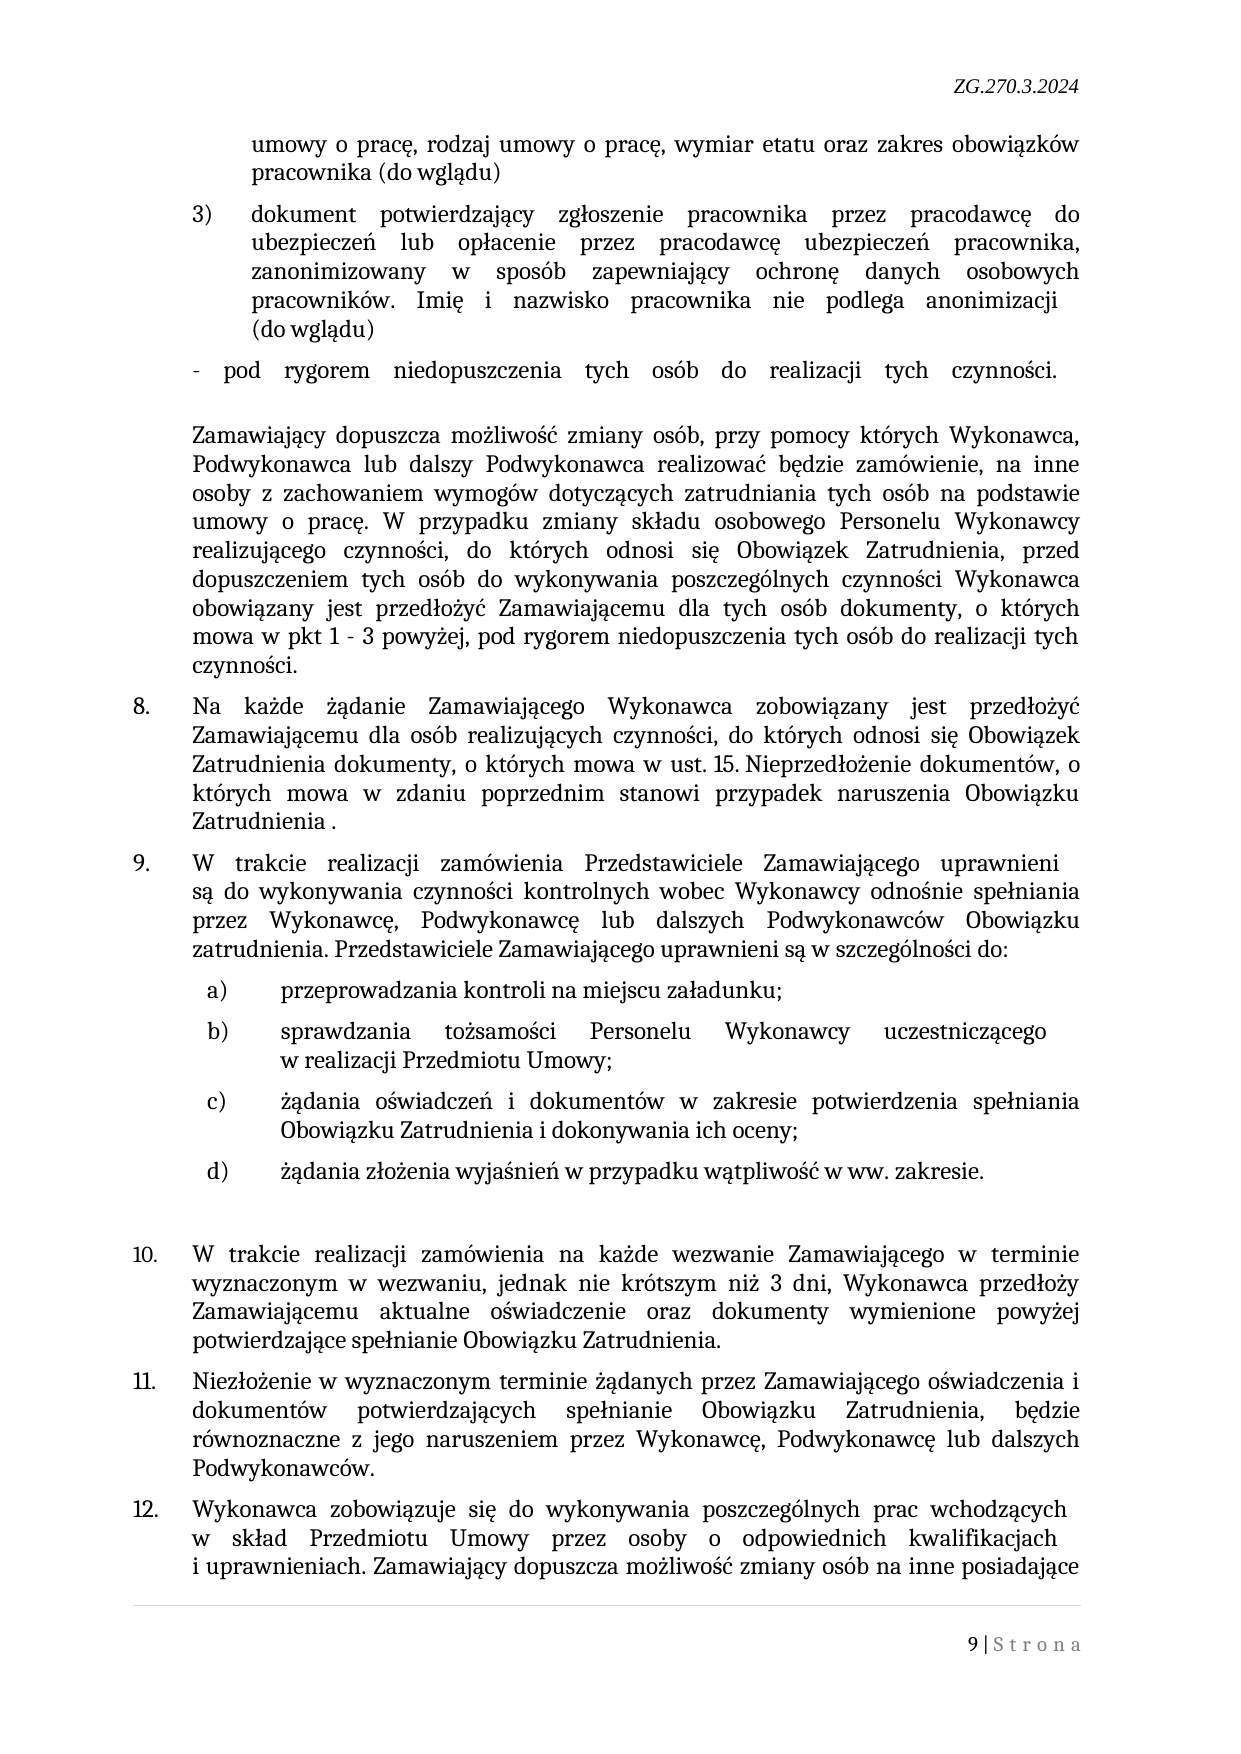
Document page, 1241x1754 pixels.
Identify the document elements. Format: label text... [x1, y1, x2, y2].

list sprawdzania tożsamości Personelu Wykonawcy uczestniczącego w realizacji Przedmiotu Umowy; [207, 1017, 1081, 1075]
text 8. Na każde żądanie Zamawiającego Wykonawca zobowiązany jest przedłożyć Zamawiającemu dla osób realizujących czynności, do których odnosi się Obowiązek Zatrudnienia dokumenty, o których mowa w ust. 15. Nieprzedłożenie dokumentów, o których mowa w zdaniu poprzednim stanowi przypadek naruszenia Obowiązku Zatrudnienia . [133, 692, 1081, 836]
text - pod rygorem niedopuszczenia tych osób do realizacji tych czynności. [192, 356, 1081, 408]
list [133, 1495, 1081, 1581]
text 9. W trakcie realizacji zamówienia Przedstawiciele Zamawiającego uprawnieni są do wykonywania czynności kontrolnych wobec Wykonawcy odnośnie spełniania przez Wykonawcę, Podwykonawcę lub dalszych Podwykonawców Obowiązku zatrudnienia. Przedstawiciele Zamawiającego uprawnieni są w szczególności do: [133, 848, 1081, 963]
list Niezłożenie w wyznaczonym terminie żądanych przez Zamawiającego oświadczenia i dokumentów potwierdzających spełnianie Obowiązku Zatrudnienia, będzie równoznaczne z jego naruszeniem przez Wykonawcę, Podwykonawcę lub dalszych Podwykonawców. [133, 1367, 1081, 1482]
list żądania złożenia wyjaśnień w przypadku wątpliwość w ww. zakresie. [207, 1157, 1081, 1186]
list przeprowadzania kontroli na miejscu załadunku; [207, 976, 1081, 1005]
list W trakcie realizacji zamówienia na każde wezwanie Zamawiającego w terminie wyznaczonym w wezwaniu, jednak nie krótszym niż 3 dni, Wykonawca przedłoży Zamawiającemu aktualne oświadczenie oraz dokumenty wymienione powyżej potwierdzające spełnianie Obowiązku Zatrudnienia. [133, 1240, 1081, 1355]
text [192, 129, 1081, 187]
text Zamawiający dopuszcza możliwość zmiany osób, przy pomocy których Wykonawca, Podwykonawca lub dalszy Podwykonawca realizować będzie zamówienie, na inne osoby z zachowaniem wymogów dotyczących zatrudniania tych osób na podstawie umowy o pracę. W przypadku zmiany składu osobowego Personelu Wykonawcy realizującego czynności, do których odnosi się Obowiązek Zatrudnienia, przed dopuszczeniem tych osób do wykonywania poszczególnych czynności Wykonawca obowiązany jest przedłożyć Zamawiającemu dla tych osób dokumenty, o których mowa w pkt 1 - 3 powyżej, pod rygorem niedopuszczenia tych osób do realizacji tych czynności. [192, 421, 1081, 680]
list 3) dokument potwierdzający zgłoszenie pracownika przez pracodawcę do ubezpieczeń lub opłacenie przez pracodawcę ubezpieczeń pracownika, zanonimizowany w sposób zapewniający ochronę danych osobowych pracowników. Imię i nazwisko pracownika nie podlega anonimizacji (do wglądu) [192, 199, 1081, 343]
list żądania oświadczeń i dokumentów w zakresie potwierdzenia spełniania Obowiązku Zatrudnienia i dokonywania ich oceny; [207, 1087, 1081, 1145]
